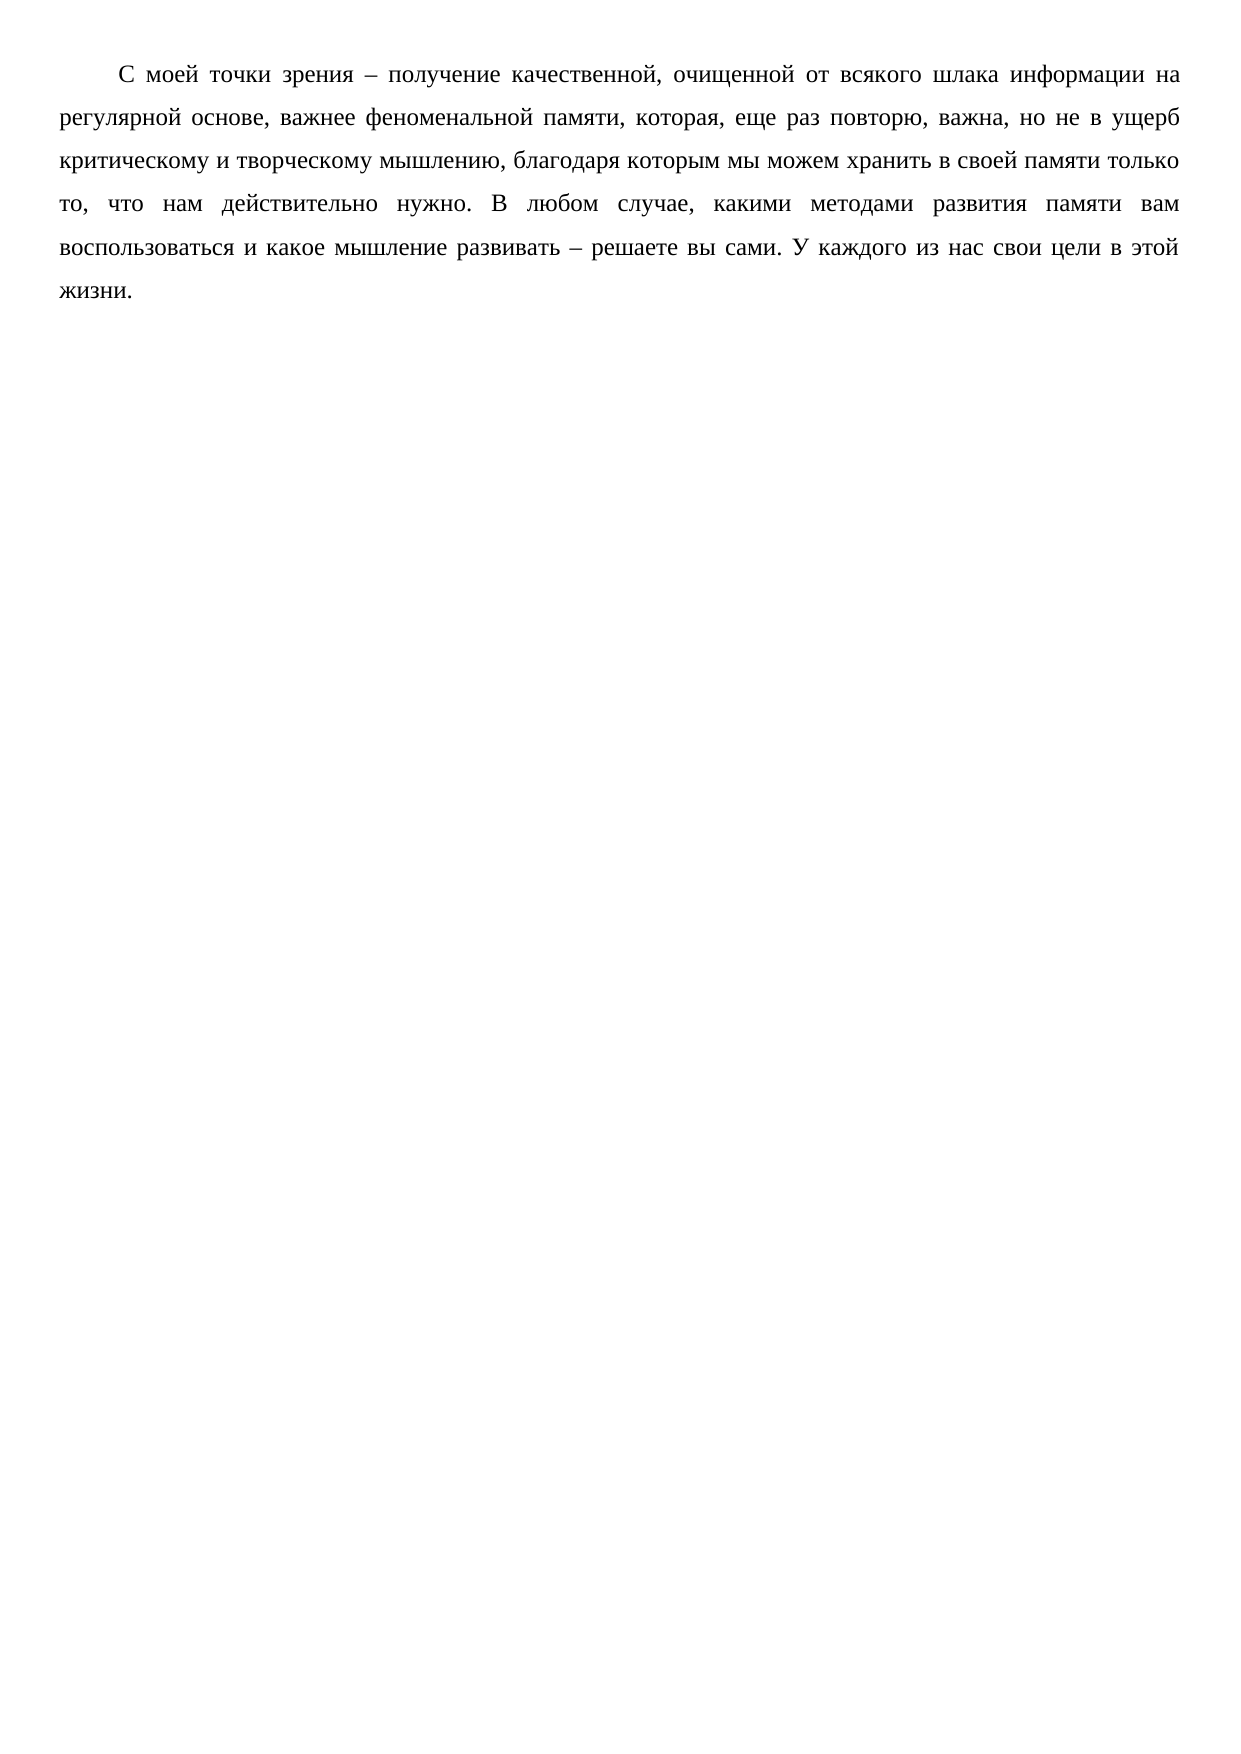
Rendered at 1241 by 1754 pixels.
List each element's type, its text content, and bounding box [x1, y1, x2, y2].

text С моей точки зрения – получение качественной, очищенной от всякого шлака информации на регулярной основе, важнее феноменальной памяти, которая, еще раз повторю, важна, но не в ущерб критическому и творческому мышлению, благодаря которым мы можем хранить в своей памяти только то, что нам действительно нужно. В любом случае, какими методами развития памяти вам воспользоваться и какое мышление развивать – решаете вы сами. У каждого из нас свои цели в этой жизни. [59, 59, 1181, 303]
